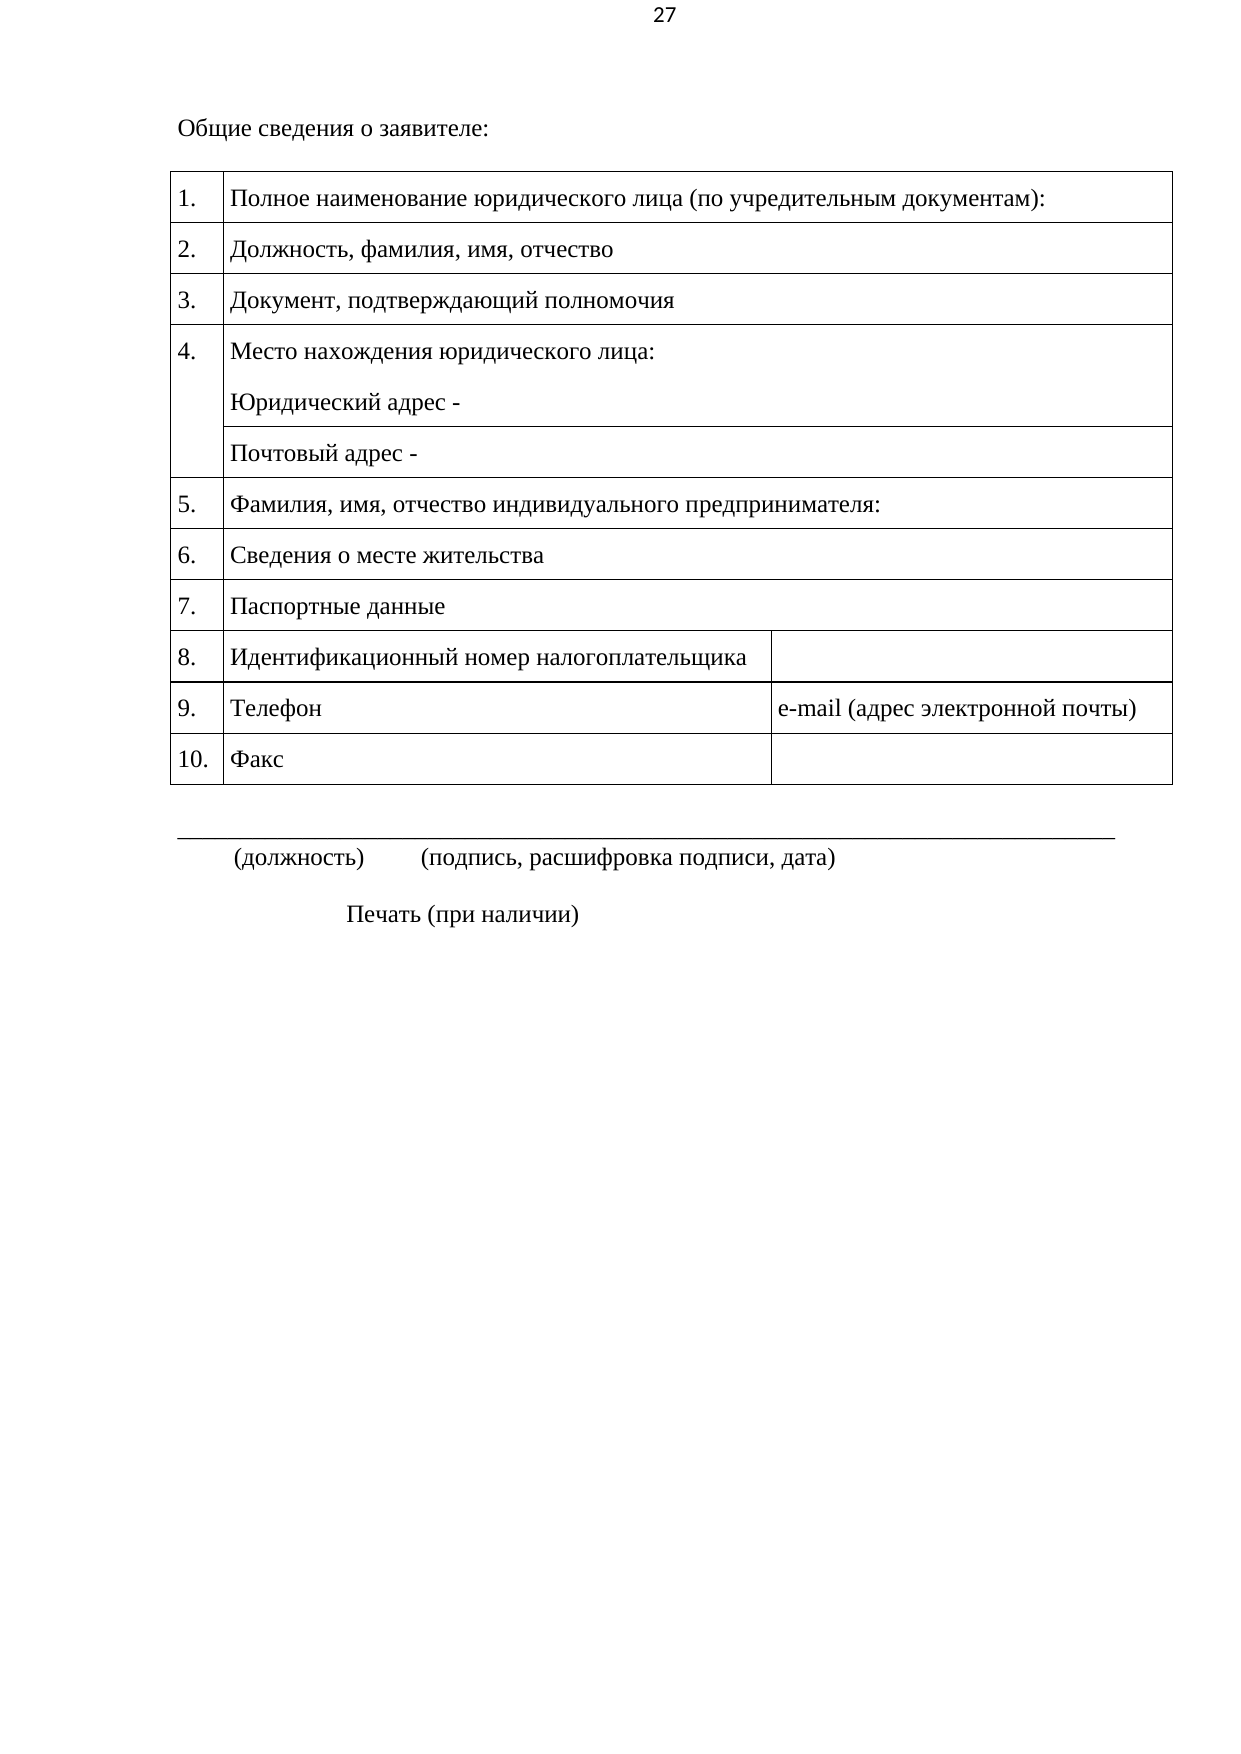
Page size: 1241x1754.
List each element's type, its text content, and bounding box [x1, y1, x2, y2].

table_cell [772, 631, 1172, 681]
table_header 1. [171, 172, 223, 222]
table_cell Идентификационный номер налогоплательщика [224, 631, 771, 681]
text Печать (при наличии) [177, 899, 1152, 928]
table_cell Документ, подтверждающий полномочия [224, 274, 1172, 324]
table_cell 8. [171, 631, 223, 681]
table_header Полное наименование юридического лица (по учредительным документам): [224, 172, 1172, 222]
table_cell Место нахождения юридического лица: [224, 325, 1172, 375]
table_cell Телефон [224, 683, 771, 732]
table_cell Фамилия, имя, отчество индивидуального предпринимателя: [224, 478, 1172, 528]
table_cell 2. [171, 223, 223, 273]
table_cell Должность, фамилия, имя, отчество [224, 223, 1172, 273]
table_cell Сведения о месте жительства [224, 529, 1172, 579]
table_cell Почтовый адрес - [224, 427, 1172, 477]
table_cell e-mail (адрес электронной почты) [772, 683, 1172, 732]
table_cell Факс [224, 734, 771, 783]
table_cell Юридический адрес - [224, 375, 1172, 426]
table_cell 6. [171, 529, 223, 579]
table_cell 4. [171, 325, 223, 477]
text ___________________________________________________________________________ [177, 813, 1152, 842]
table_cell 5. [171, 478, 223, 528]
table_cell [772, 734, 1172, 783]
table_cell Паспортные данные [224, 580, 1172, 630]
table_cell 10. [171, 734, 223, 783]
table_cell 9. [171, 683, 223, 732]
text Общие сведения о заявителе: [177, 113, 1152, 142]
table_cell 7. [171, 580, 223, 630]
text (должность) (подпись, расшифровка подписи, дата) [177, 842, 1152, 871]
table_cell 3. [171, 274, 223, 324]
